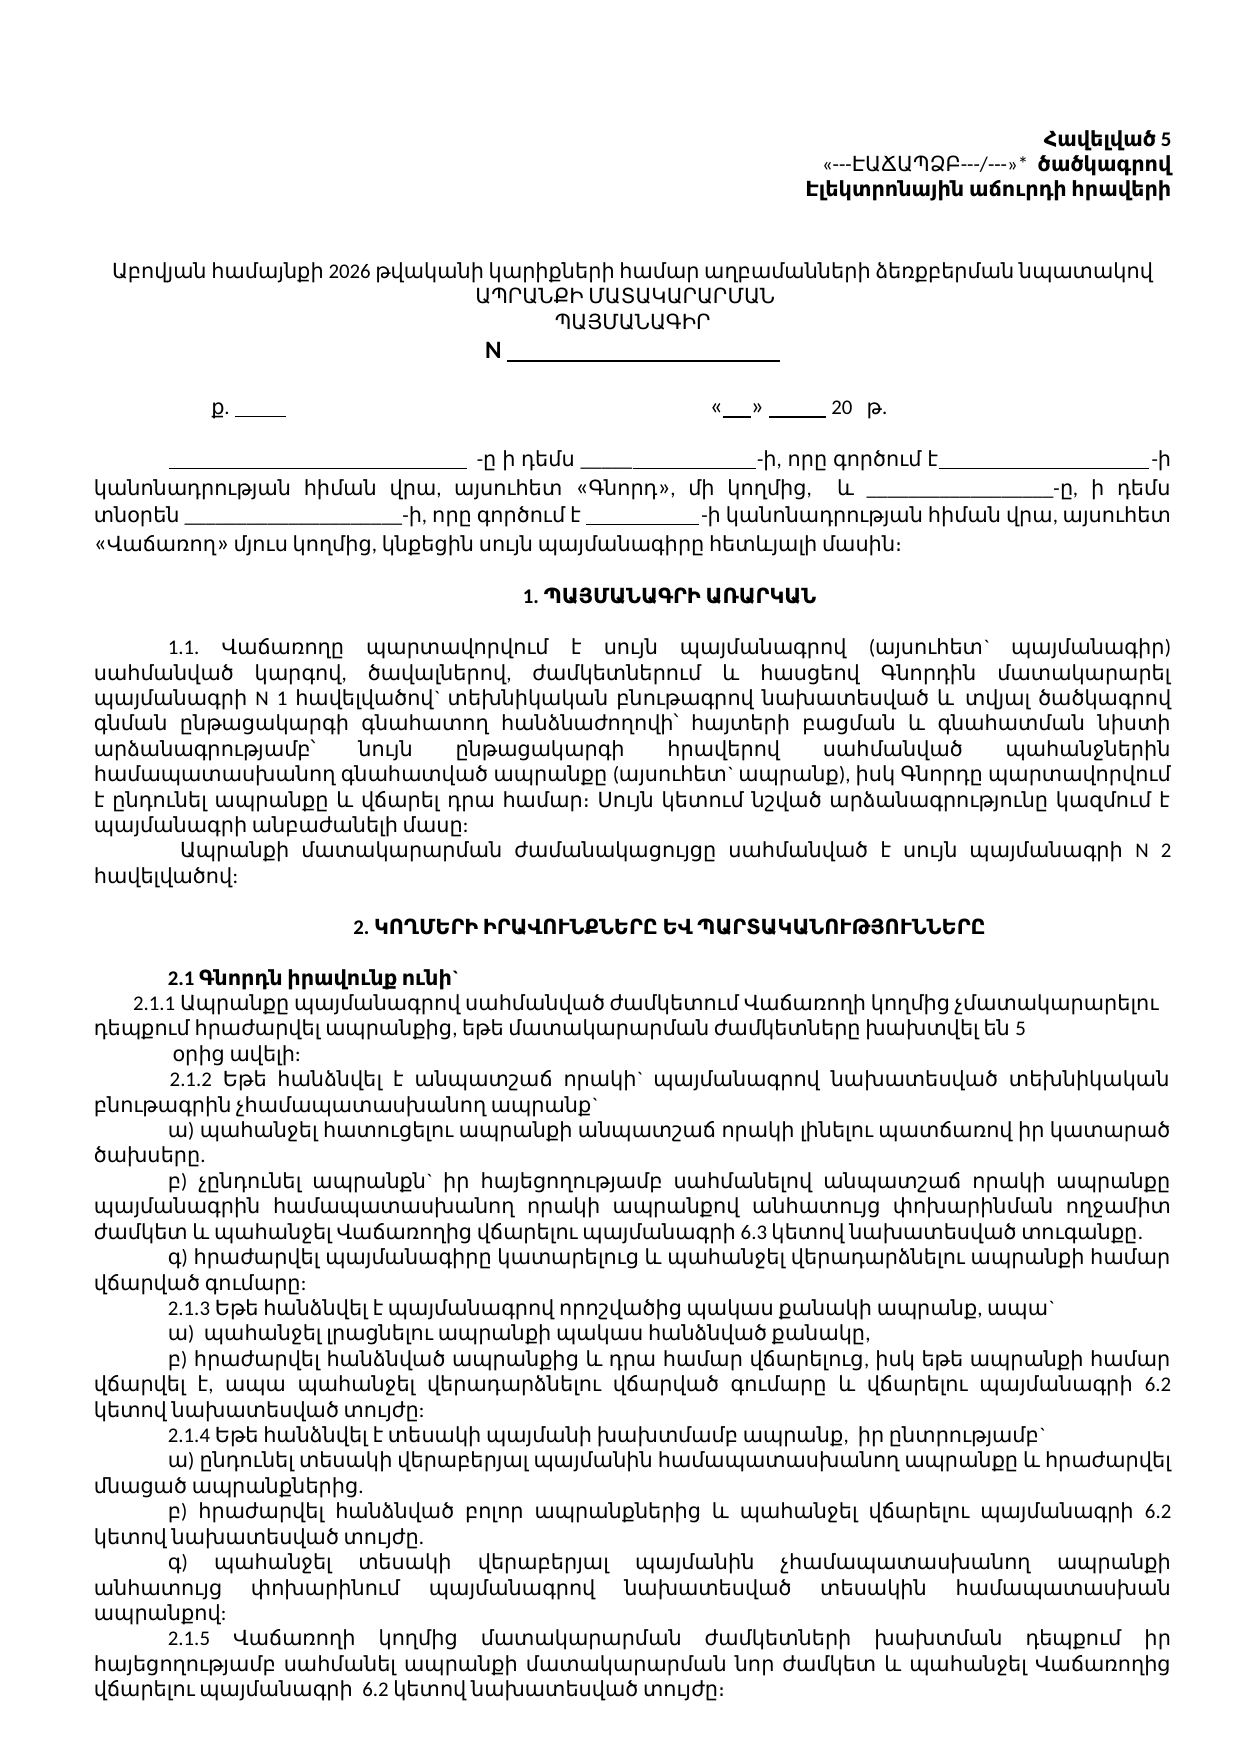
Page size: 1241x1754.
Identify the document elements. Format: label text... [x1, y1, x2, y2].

text N [79, 334, 1171, 365]
text Ապրանքի մատակարարման ժամանակացույցը սահմանված է սույն պայմանագրի N 2 հավելվածով: [94, 838, 1171, 888]
text 2.1.2 Եթե հանձնվել է անպատշաճ որակի` պայմանագրով նախատեսված տեխնիկական բնութագրին չհամապատասխանող ապրանք` [94, 1066, 1171, 1117]
text ա) պահանջել լրացնելու ապրանքի պակաս հանձնված քանակը, [94, 1321, 1171, 1346]
text 2.1.1 Ապրանքը պայմանագրով սահմանված ժամկետում Վաճառողի կողմից չմատակարարելու դեպքում հրաժարվել ապրանքից, եթե մատակարարման ժամկետները խախտվել են 5 [94, 990, 1171, 1041]
text ք. « » 20 թ. [94, 390, 1171, 421]
text բ) հրաժարվել հանձնված ապրանքից և դրա համար վճարելուց, իսկ եթե ապրանքի համար վճարվել է, ապա պահանջել վերադարձնելու վճարված գումարը և վճարելու պայմանագրի 6.2 կետով նախատեսված տույժը: [94, 1346, 1171, 1422]
text «---ԷԱՃԱՊՁԲ---/---»* ծածկագրով [94, 151, 1171, 177]
text բ) չընդունել ապրանքն` իր հայեցողությամբ սահմանելով անպատշաճ որակի ապրանքը պայմանագրին համապատասխանող որակի ապրանքով անհատույց փոխարինման ողջամիտ ժամկետ և պահանջել Վաճառողից վճարելու պայմանագրի 6.3 կետով նախատեսված տուգանքը. [94, 1168, 1171, 1244]
text օրից ավելի: [94, 1041, 1171, 1066]
text -ը ի դեմս _____ -ի, որը գործում է -ի կանոնադրության հիման վրա, այսուհետ «Գնորդ», մի կողմից, և __________________-ը, ի դեմս տնօրեն _____________________-ի, որը գործում է -ի կանոնադրության հիման վրա, այսուհետ «Վաճառող» մյուս կողմից, կնքեցին սույն պայմանագիրը հետևյալի մասին։ [94, 446, 1171, 558]
text 2.1.4 Եթե հանձնվել է տեսակի պայմանի խախտմամբ ապրանք, իր ընտրությամբ` [94, 1422, 1171, 1448]
text գ) պահանջել տեսակի վերաբերյալ պայմանին չհամապատասխանող ապրանքի անհատույց փոխարինում պայմանագրով նախատեսված տեսակին համապատասխան ապրանքով: [94, 1549, 1171, 1626]
text Աբովյան համայնքի 2026 թվականի կարիքների համար աղբամանների ձեռքբերման նպատակով ԱՊՐԱՆՔԻ ՄԱՏԱԿԱՐԱՐՄԱՆ [79, 258, 1171, 309]
text 2. ԿՈՂՄԵՐԻ ԻՐԱՎՈՒՆՔՆԵՐԸ ԵՎ ՊԱՐՏԱԿԱՆՈՒԹՅՈՒՆՆԵՐԸ [94, 914, 1171, 939]
text 2.1.5 Վաճառողի կողմից մատակարարման ժամկետների խախտման դեպքում իր հայեցողությամբ սահմանել ապրանքի մատակարարման նոր ժամկետ և պահանջել Վաճառողից վճարելու պայմանագրի 6.2 կետով նախատեսված տույժը։ [94, 1626, 1171, 1702]
text ա) ընդունել տեսակի վերաբերյալ պայմանին համապատասխանող ապրանքը և հրաժարվել մնացած ապրանքներից. [94, 1448, 1171, 1498]
text 2.1.3 Եթե հանձնվել է պայմանագրով որոշվածից պակաս քանակի ապրանք, ապա` [94, 1295, 1171, 1321]
text 1. ՊԱՅՄԱՆԱԳՐԻ ԱՌԱՐԿԱՆ [94, 583, 1171, 609]
text Հավելված 5 [94, 126, 1171, 151]
text ա) պահանջել հատուցելու ապրանքի անպատշաճ որակի լինելու պատճառով իր կատարած ծախսերը. [94, 1117, 1171, 1168]
text 2.1 Գնորդն իրավունք ունի` [94, 965, 1171, 990]
text բ) հրաժարվել հանձնված բոլոր ապրանքներից և պահանջել վճարելու պայմանագրի 6.2 կետով նախատեսված տույժը. [94, 1498, 1171, 1549]
text գ) հրաժարվել պայմանագիրը կատարելուց և պահանջել վերադարձնելու ապրանքի համար վճարված գումարը: [94, 1244, 1171, 1295]
text 1.1. Վաճառողը պարտավորվում է սույն պայմանագրով (այսուհետ` պայմանագիր) սահմանված կարգով, ծավալներով, ժամկետներում և հասցեով Գնորդին մատակարարել պայմանագրի N 1 հավելվածով` տեխնիկական բնութագրով նախատեսված և տվյալ ծածկագրով գնման ընթացակարգի գնահատող հանձնաժողովի՝ հայտերի բացման և գնահատման նիստի արձանագրությամբ՝ նույն ընթացակարգի հրավերով սահմանված պահանջներին համապատասխանող գնահատված ապրանքը (այսուհետ` ապրանք), իսկ Գնորդը պարտավորվում է ընդունել ապրանքը և վճարել դրա համար։ Սույն կետում նշված արձանագրությունը կազմում է պայմանագրի անբաժանելի մասը: [94, 634, 1171, 838]
text ՊԱՅՄԱՆԱԳԻՐ [79, 309, 1171, 334]
text Էլեկտրոնային աճուրդի հրավերի [94, 177, 1171, 202]
